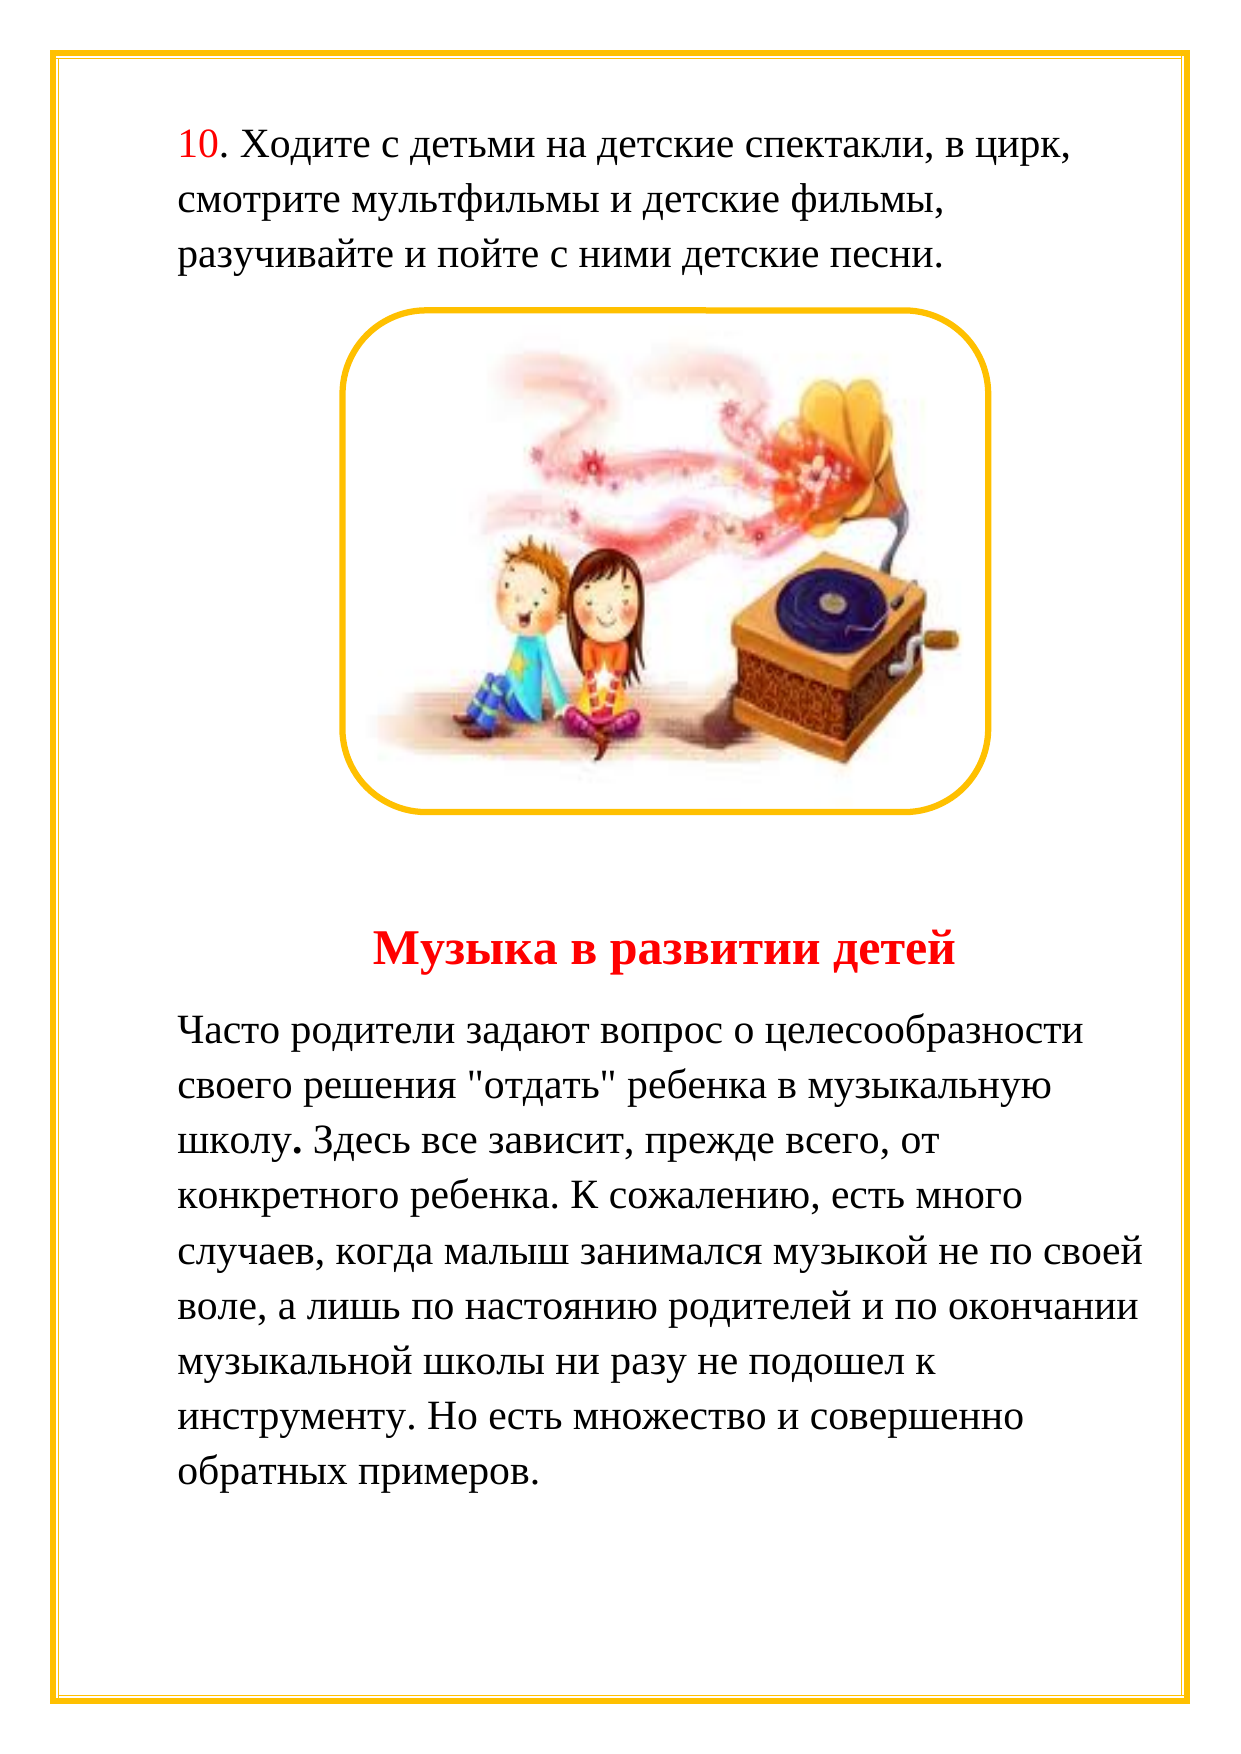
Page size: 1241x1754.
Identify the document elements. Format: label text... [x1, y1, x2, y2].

picture [346, 314, 985, 808]
text Музыка в развитии детей [177, 918, 1152, 975]
text 10. Ходите с детьми на детские спектакли, в цирк, смотрите мультфильмы и детские фильмы, разучивайте и пойте с ними детские песни. [177, 118, 1152, 276]
text Часто родители задают вопрос о целесообразности своего решения "отдать" ребенка в музыкальную школу. Здесь все зависит, прежде всего, от конкретного ребенка. К сожалению, есть много случаев, когда малыш занимался музыкой не по своей воле, а лишь по настоянию родителей и по окончании музыкальной школы ни разу не подошел к инструменту. Но есть множество и совершенно обратных примеров. [177, 1005, 1152, 1493]
